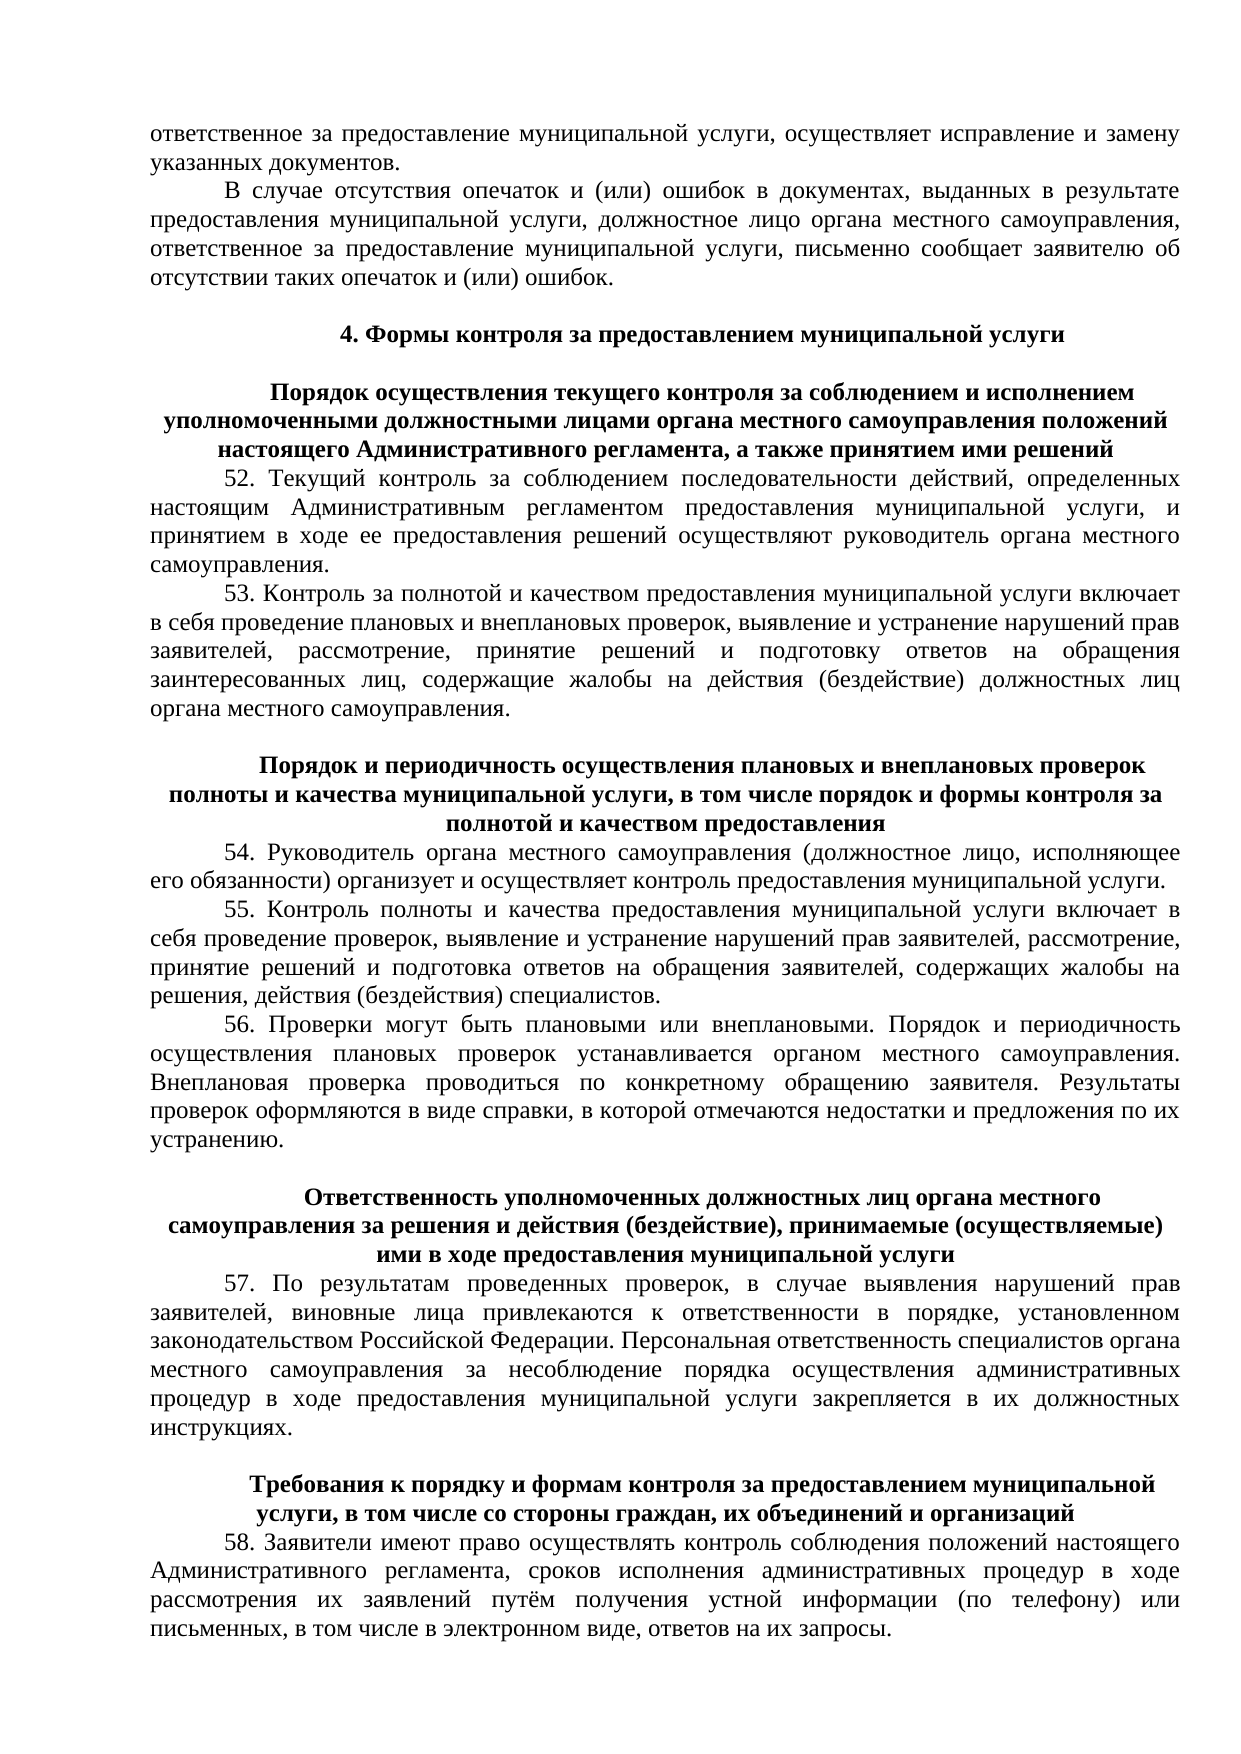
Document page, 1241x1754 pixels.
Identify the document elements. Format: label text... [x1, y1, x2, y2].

text 53. Контроль за полнотой и качеством предоставления муниципальной услуги включает в себя проведение плановых и внеплановых проверок, выявление и устранение нарушений прав заявителей, рассмотрение, принятие решений и подготовку ответов на обращения заинтересованных лиц, содержащие жалобы на действия (бездействие) должностных лиц органа местного самоуправления. [150, 578, 1181, 722]
text 55. Контроль полноты и качества предоставления муниципальной услуги включает в себя проведение проверок, выявление и устранение нарушений прав заявителей, рассмотрение, принятие решений и подготовка ответов на обращения заявителей, содержащих жалобы на решения, действия (бездействия) специалистов. [150, 894, 1181, 1009]
text Порядок и периодичность осуществления плановых и внеплановых проверок полноты и качества муниципальной услуги, в том числе порядок и формы контроля за полнотой и качеством предоставления [150, 751, 1181, 837]
text Требования к порядку и формам контроля за предоставлением муниципальной услуги, в том числе со стороны граждан, их объединений и организаций [150, 1469, 1181, 1527]
text 4. Формы контроля за предоставлением муниципальной услуги [150, 319, 1181, 348]
text Ответственность уполномоченных должностных лиц органа местного самоуправления за решения и действия (бездействие), принимаемые (осуществляемые) ими в ходе предоставления муниципальной услуги [150, 1182, 1181, 1268]
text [150, 118, 1181, 176]
text В случае отсутствия опечаток и (или) ошибок в документах, выданных в результате предоставления муниципальной услуги, должностное лицо органа местного самоуправления, ответственное за предоставление муниципальной услуги, письменно сообщает заявителю об отсутствии таких опечаток и (или) ошибок. [150, 176, 1181, 291]
text 56. Проверки могут быть плановыми или внеплановыми. Порядок и периодичность осуществления плановых проверок устанавливается органом местного самоуправления. Внеплановая проверка проводиться по конкретному обращению заявителя. Результаты проверок оформляются в виде справки, в которой отмечаются недостатки и предложения по их устранению. [150, 1009, 1181, 1153]
text 58. Заявители имеют право осуществлять контроль соблюдения положений настоящего Административного регламента, сроков исполнения административных процедур в ходе рассмотрения их заявлений путём получения устной информации (по телефону) или письменных, в том числе в электронном виде, ответов на их запросы. [150, 1527, 1181, 1642]
text 54. Руководитель органа местного самоуправления (должностное лицо, исполняющее его обязанности) организует и осуществляет контроль предоставления муниципальной услуги. [150, 837, 1181, 894]
text Порядок осуществления текущего контроля за соблюдением и исполнением уполномоченными должностными лицами органа местного самоуправления положений настоящего Административного регламента, а также принятием ими решений [150, 377, 1181, 463]
text 57. По результатам проведенных проверок, в случае выявления нарушений прав заявителей, виновные лица привлекаются к ответственности в порядке, установленном законодательством Российской Федерации. Персональная ответственность специалистов органа местного самоуправления за несоблюдение порядка осуществления административных процедур в ходе предоставления муниципальной услуги закрепляется в их должностных инструкциях. [150, 1268, 1181, 1441]
text 52. Текущий контроль за соблюдением последовательности действий, определенных настоящим Административным регламентом предоставления муниципальной услуги, и принятием в ходе ее предоставления решений осуществляют руководитель органа местного самоуправления. [150, 463, 1181, 578]
